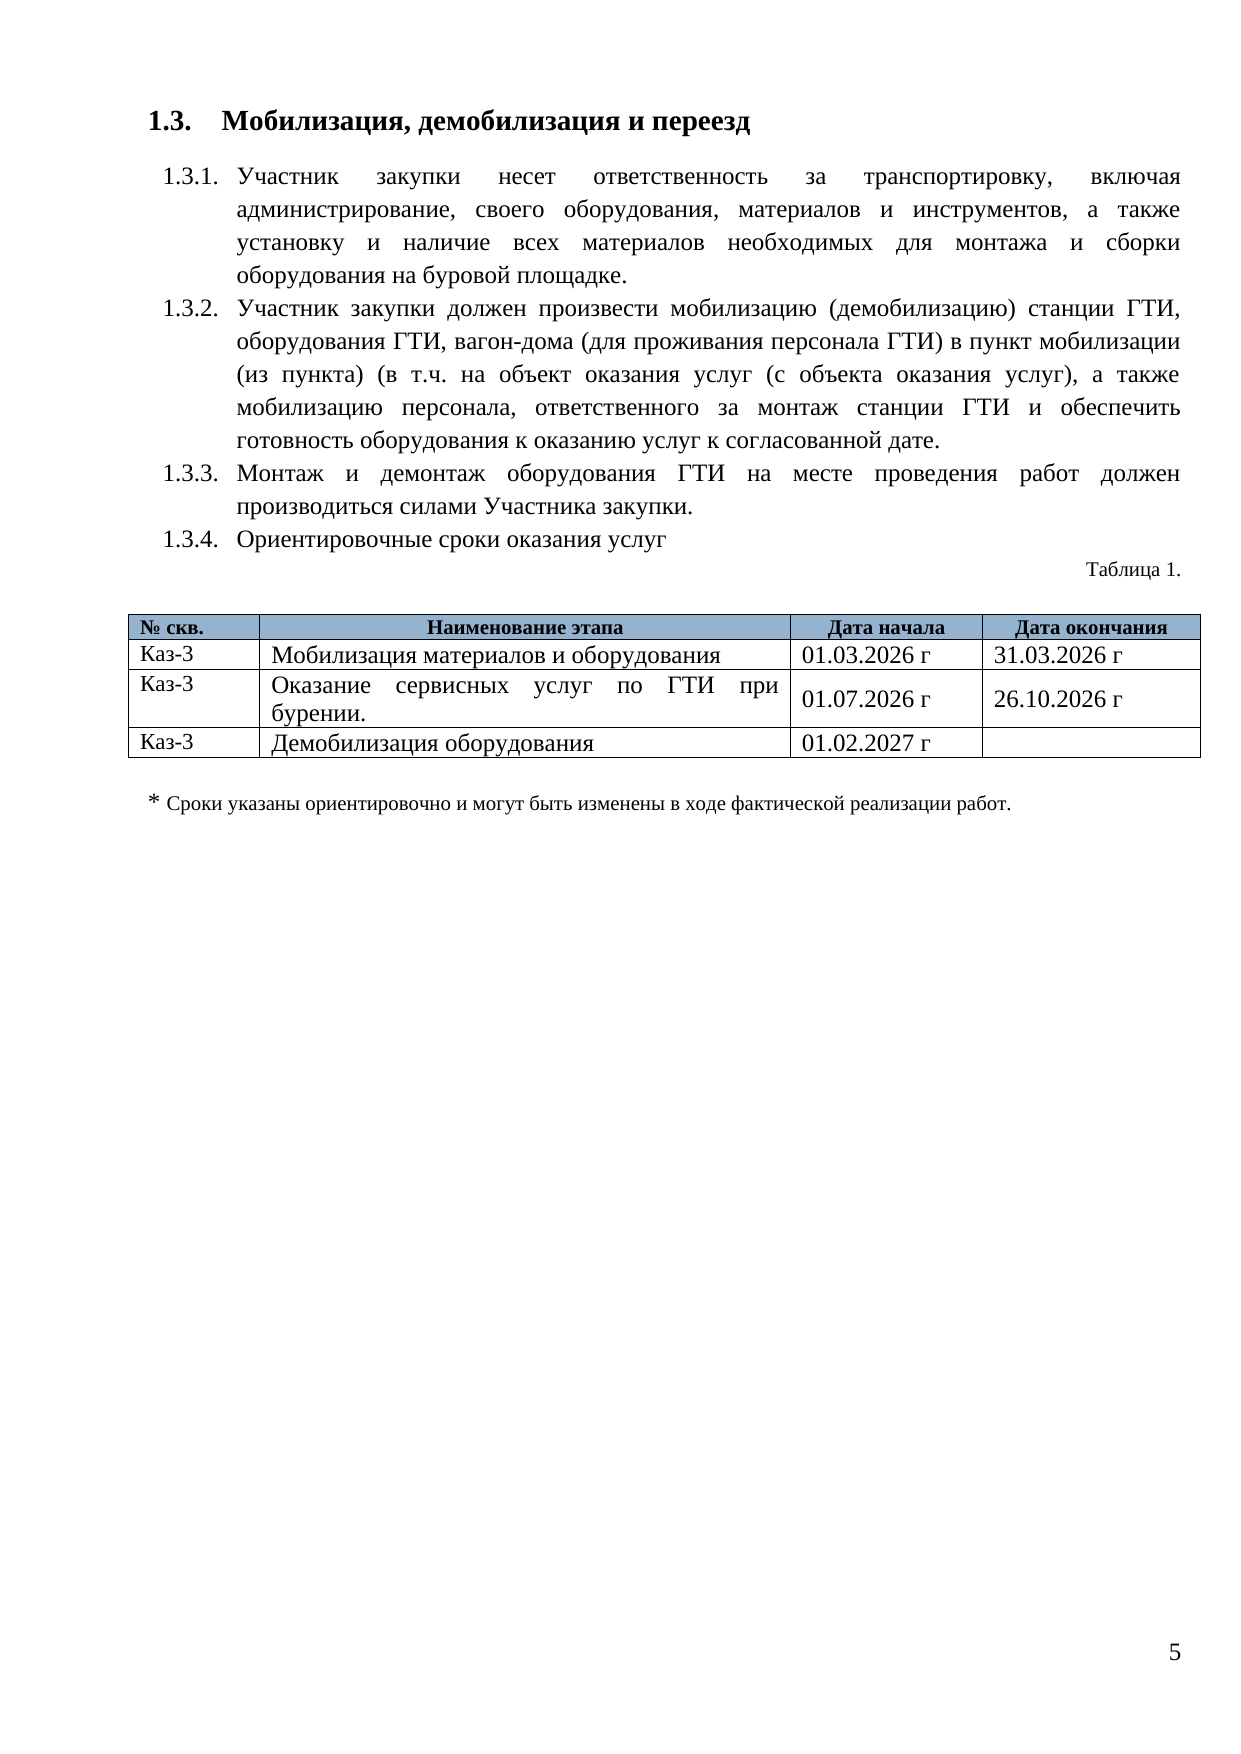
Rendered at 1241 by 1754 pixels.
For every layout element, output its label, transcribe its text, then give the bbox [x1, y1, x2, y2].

list Таблица 1. [236, 557, 1181, 581]
table_cell 26.10.2026 г [983, 670, 1200, 727]
list Участник закупки должен произвести мобилизацию (демобилизацию) станции ГТИ, оборудования ГТИ, вагон-дома (для проживания персонала ГТИ) в пункт мобилизации (из пункта) (в т.ч. на объект оказания услуг (с объекта оказания услуг), а также мобилизацию персонала, ответственного за монтаж станции ГТИ и обеспечить готовность оборудования к оказанию услуг к согласованной дате. [162, 293, 1181, 454]
table_cell Каз-3 [129, 640, 259, 669]
table_cell Каз-3 [129, 670, 259, 727]
table_cell Демобилизация оборудования [260, 728, 790, 757]
text * Сроки указаны ориентировочно и могут быть изменены в ходе фактической реализации работ. [148, 787, 1181, 816]
table_header Дата окончания [983, 615, 1200, 639]
table_cell Каз-3 [129, 728, 259, 757]
table_cell 01.02.2027 г [791, 728, 982, 757]
table_cell Мобилизация материалов и оборудования [260, 640, 790, 669]
table_cell 31.03.2026 г [983, 640, 1200, 669]
table_cell [983, 728, 1200, 757]
table_cell Оказание сервисных услуг по ГТИ при бурении. [260, 670, 790, 727]
table_cell 01.07.2026 г [791, 670, 982, 727]
table_header № скв. [129, 615, 259, 639]
list Монтаж и демонтаж оборудования ГТИ на месте проведения работ должен производиться силами Участника закупки. [162, 458, 1181, 520]
subtitle Мобилизация, демобилизация и переезд [148, 103, 1181, 136]
list Участник закупки несет ответственность за транспортировку, включая администрирование, своего оборудования, материалов и инструментов, а также установку и наличие всех материалов необходимых для монтажа и сборки оборудования на буровой площадке. [162, 161, 1181, 289]
table_cell 01.03.2026 г [791, 640, 982, 669]
table_header Дата начала [791, 615, 982, 639]
list Ориентировочные сроки оказания услуг [162, 524, 1181, 553]
table_header Наименование этапа [260, 615, 790, 639]
